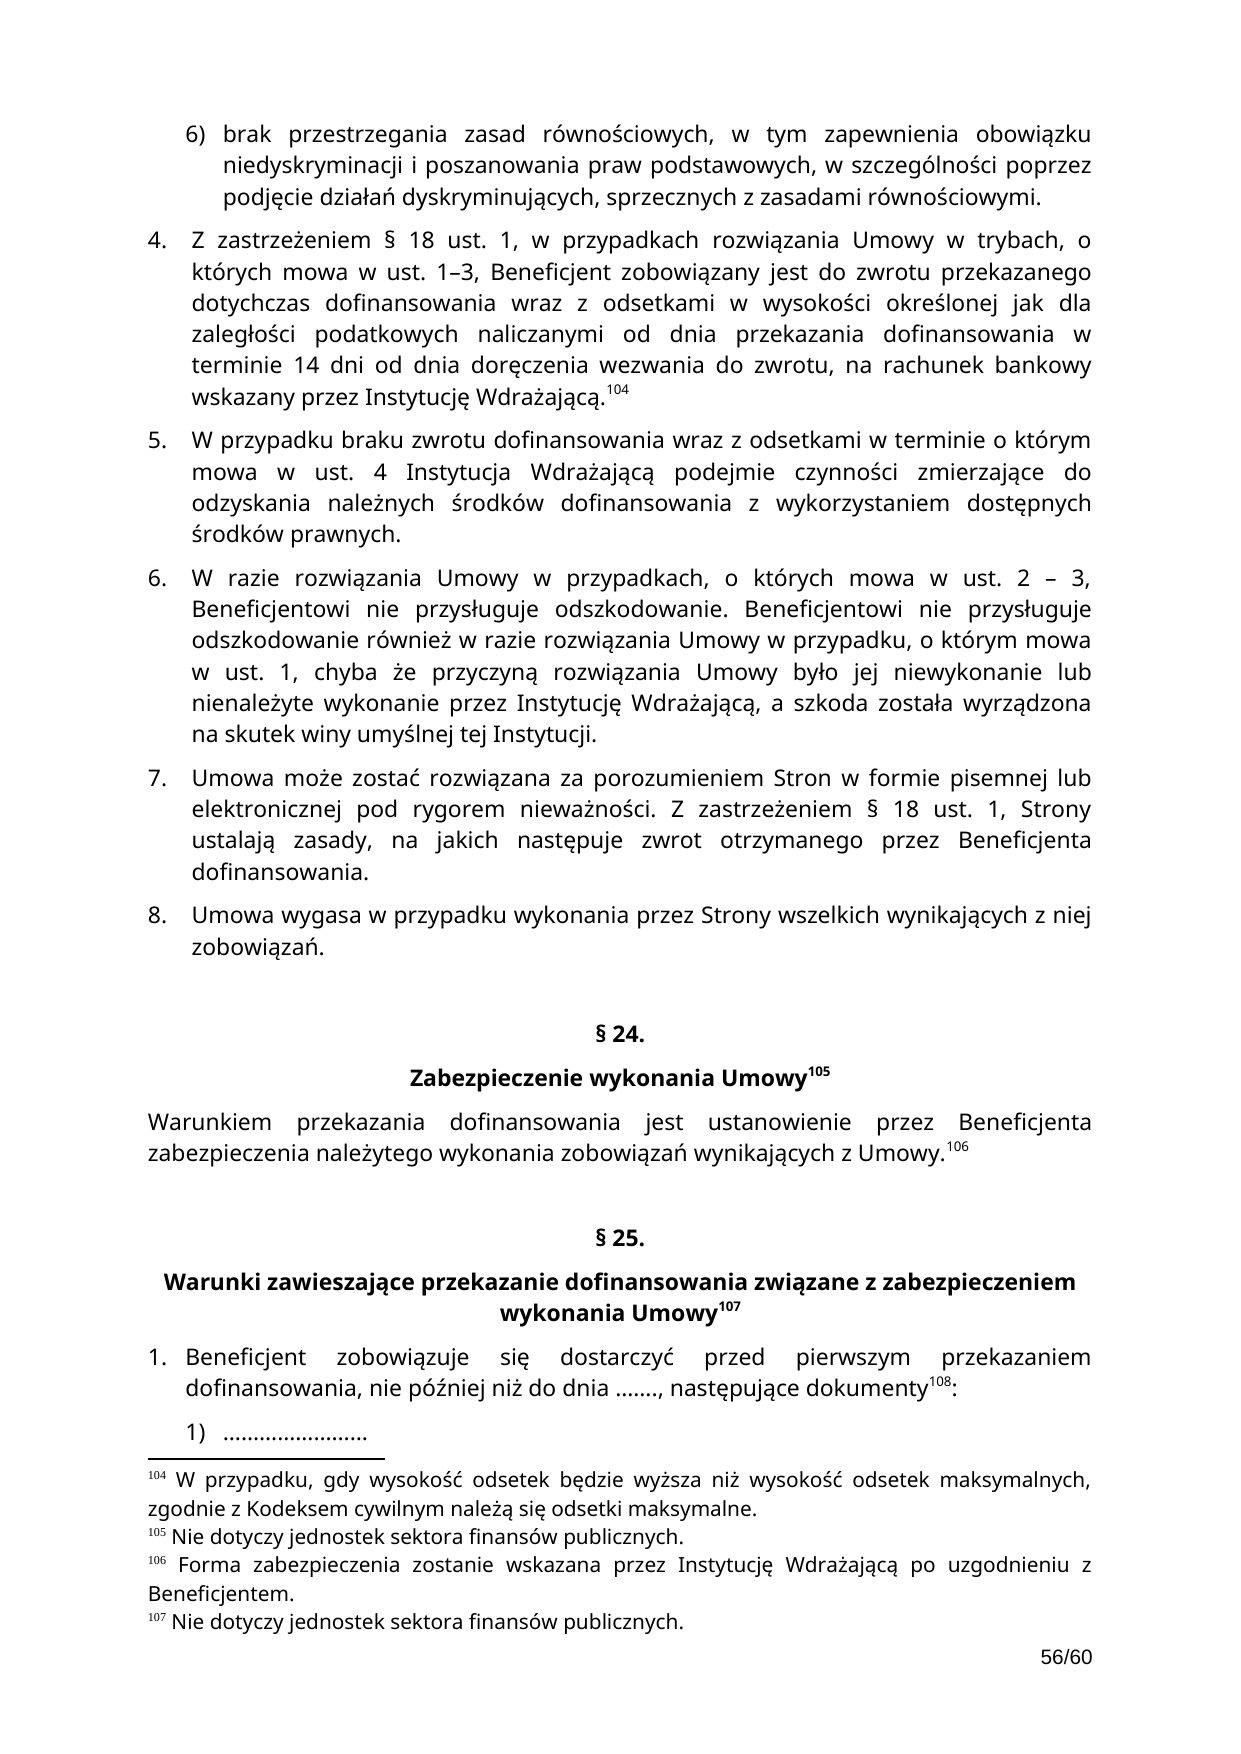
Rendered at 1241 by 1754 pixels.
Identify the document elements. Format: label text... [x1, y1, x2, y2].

list Umowa wygasa w przypadku wykonania przez Strony wszelkich wynikających z niej zobowiązań. [148, 899, 1092, 962]
list brak przestrzegania zasad równościowych, w tym zapewnienia obowiązku niedyskryminacji i poszanowania praw podstawowych, w szczególności poprzez podjęcie działań dyskryminujących, sprzecznych z zasadami równościowymi. [185, 118, 1092, 212]
text Warunki zawieszające przekazanie dofinansowania związane z zabezpieczeniem wykonania Umowy [148, 1266, 1092, 1328]
list …………………… [185, 1416, 1092, 1447]
list W przypadku braku zwrotu dofinansowania wraz z odsetkami w terminie o którym mowa w ust. 4 Instytucja Wdrażającą podejmie czynności zmierzające do odzyskania należnych środków dofinansowania z wykorzystaniem dostępnych środków prawnych. [148, 424, 1092, 549]
text § 25. [148, 1222, 1092, 1253]
list Umowa może zostać rozwiązana za porozumieniem Stron w formie pisemnej lub elektronicznej pod rygorem nieważności. Z zastrzeżeniem § 18 ust. 1, Strony ustalają zasady, na jakich następuje zwrot otrzymanego przez Beneficjenta dofinansowania. [148, 762, 1092, 887]
list Z zastrzeżeniem § 18 ust. 1, w przypadkach rozwiązania Umowy w trybach, o których mowa w ust. 1–3, Beneficjent zobowiązany jest do zwrotu przekazanego dotychczas dofinansowania wraz z odsetkami w wysokości określonej jak dla zaległości podatkowych naliczanymi od dnia przekazania dofinansowania w terminie 14 dni od dnia doręczenia wezwania do zwrotu, na rachunek bankowy wskazany przez Instytucję Wdrażającą. [148, 224, 1092, 412]
text § 24. [148, 1018, 1092, 1049]
list Beneficjent zobowiązuje się dostarczyć przed pierwszym przekazaniem dofinansowania, nie później niż do dnia ……., następujące dokumenty: [148, 1341, 1092, 1403]
text Warunkiem przekazania dofinansowania jest ustanowienie przez Beneficjenta zabezpieczenia należytego wykonania zobowiązań wynikających z Umowy. [148, 1106, 1092, 1168]
text Zabezpieczenie wykonania Umowy [148, 1062, 1092, 1093]
list W razie rozwiązania Umowy w przypadkach, o których mowa w ust. 2 – 3, Beneficjentowi nie przysługuje odszkodowanie. Beneficjentowi nie przysługuje odszkodowanie również w razie rozwiązania Umowy w przypadku, o którym mowa w ust. 1, chyba że przyczyną rozwiązania Umowy było jej niewykonanie lub nienależyte wykonanie przez Instytucję Wdrażającą, a szkoda została wyrządzona na skutek winy umyślnej tej Instytucji. [148, 562, 1092, 749]
